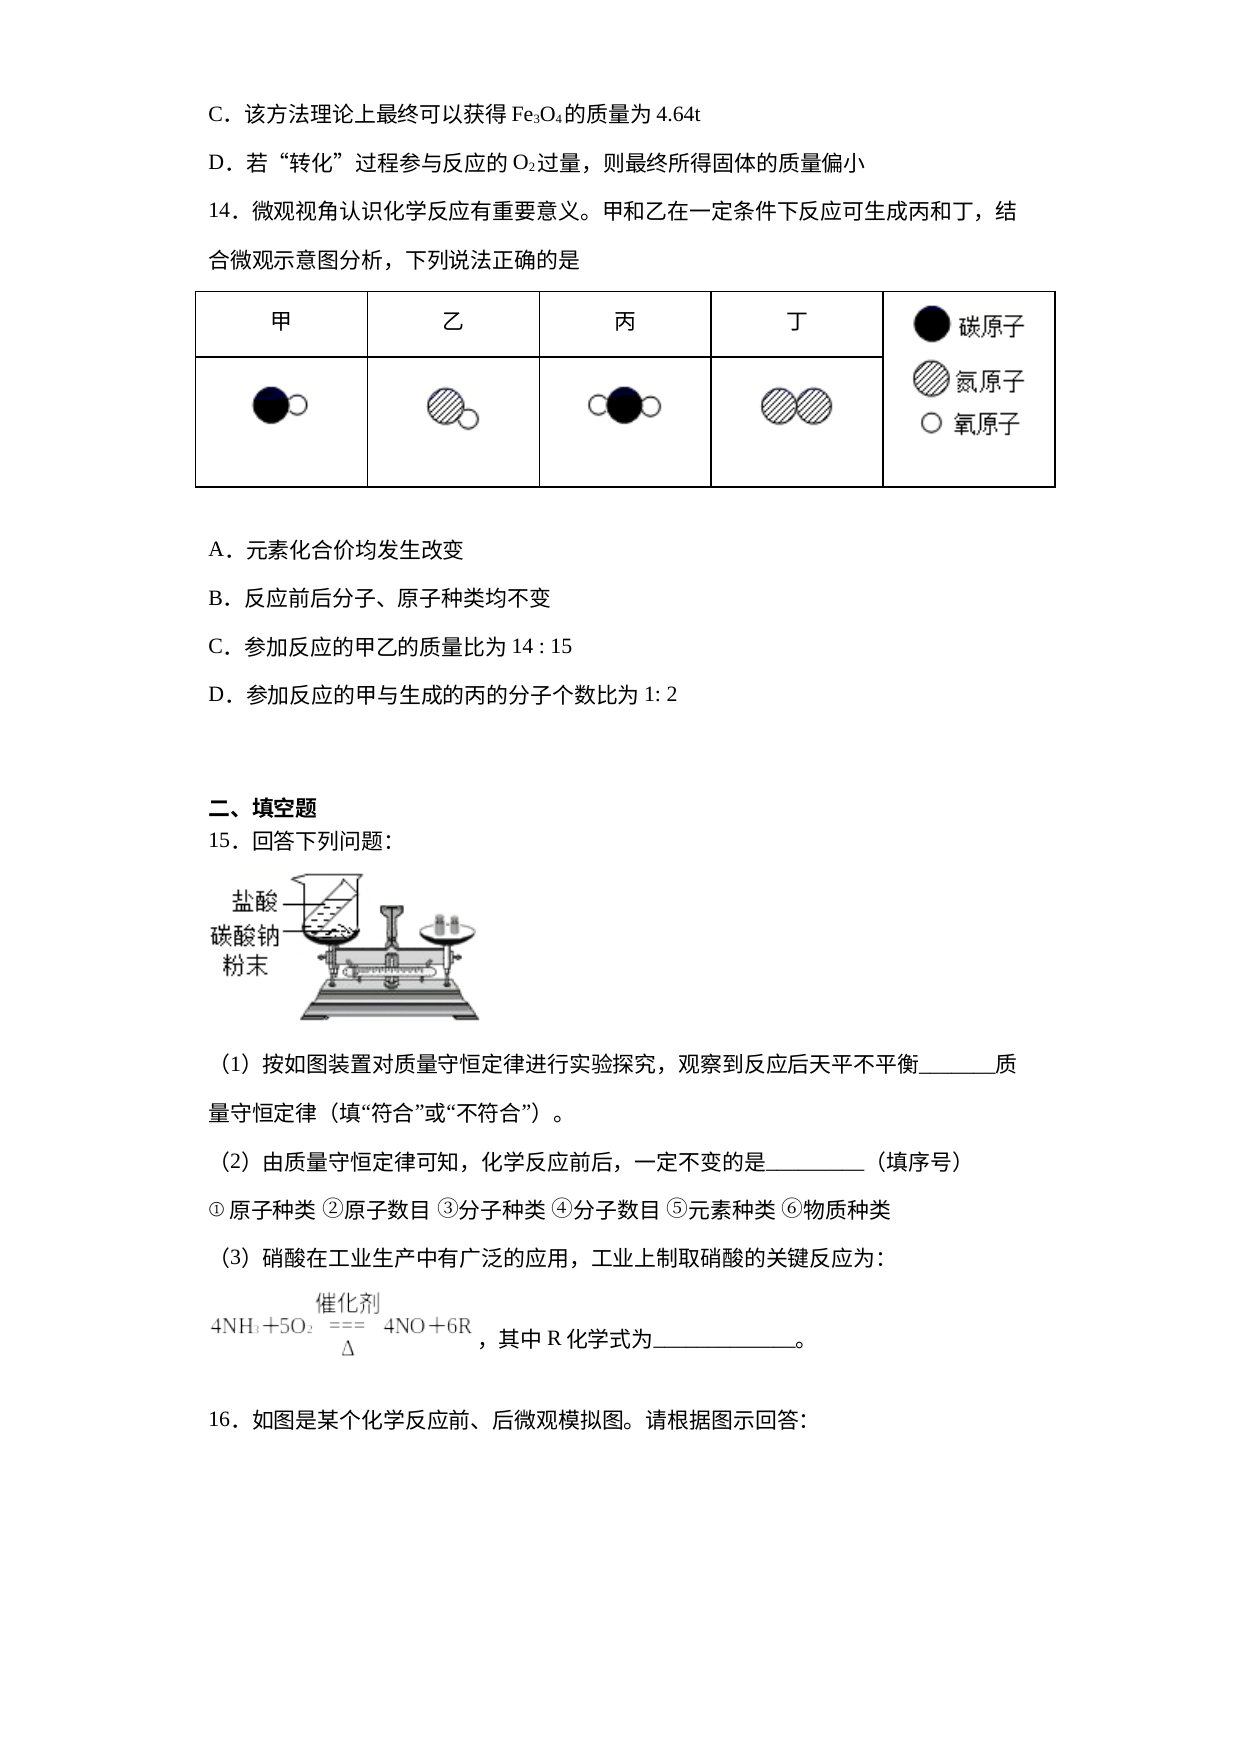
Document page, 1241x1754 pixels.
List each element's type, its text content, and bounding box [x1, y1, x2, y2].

text B．反应前后分子、原子种类均不变 [208, 581, 1032, 613]
text ①原子种类 ②原子数目 ③分子种类 ④分子数目 ⑤元素种类 ⑥物质种类 [208, 1192, 1032, 1225]
text D．若“转化”过程参与反应的O2过量，则最终所得固体的质量偏小 [208, 145, 1032, 178]
text C．参加反应的甲乙的质量比为14 : 15 [208, 629, 1032, 662]
text 二、填空题 [208, 791, 1032, 823]
table_header 乙 [368, 292, 539, 356]
picture [757, 384, 837, 430]
table_cell [540, 358, 710, 486]
table_header [884, 292, 1054, 486]
table_cell [712, 358, 882, 486]
table_header 丁 [712, 292, 882, 356]
text D．参加反应的甲与生成的丙的分子个数比为1: 2 [208, 678, 1032, 710]
text A．元素化合价均发生改变 [208, 533, 1032, 565]
text 15．回答下列问题： [208, 823, 1032, 856]
table_cell [196, 358, 367, 486]
text ，其中R化学式为_____________。 [208, 1289, 1032, 1387]
text C．该方法理论上最终可以获得Fe3O4的质量为4.64t [208, 97, 1032, 129]
text （2）由质量守恒定律可知，化学反应前后，一定不变的是_________（填序号） [208, 1144, 1032, 1177]
text 14．微观视角认识化学反应有重要意义。甲和乙在一定条件下反应可生成丙和丁，结合微观示意图分析，下列说法正确的是 [208, 194, 1032, 275]
picture [909, 303, 1029, 440]
text （3）硝酸在工业生产中有广泛的应用，工业上制取硝酸的关键反应为： [208, 1241, 1032, 1273]
picture [208, 871, 483, 1025]
table_cell [368, 358, 539, 486]
picture [249, 384, 314, 429]
text （1）按如图装置对质量守恒定律进行实验探究，观察到反应后天平不平衡_______质量守恒定律（填“符合”或“不符合”）。 [208, 1047, 1032, 1128]
picture [584, 384, 666, 429]
picture [423, 384, 483, 435]
table_header 甲 [196, 292, 367, 356]
text 16．如图是某个化学反应前、后微观模拟图。请根据图示回答： [208, 1402, 1032, 1435]
table_header 丙 [540, 292, 710, 356]
